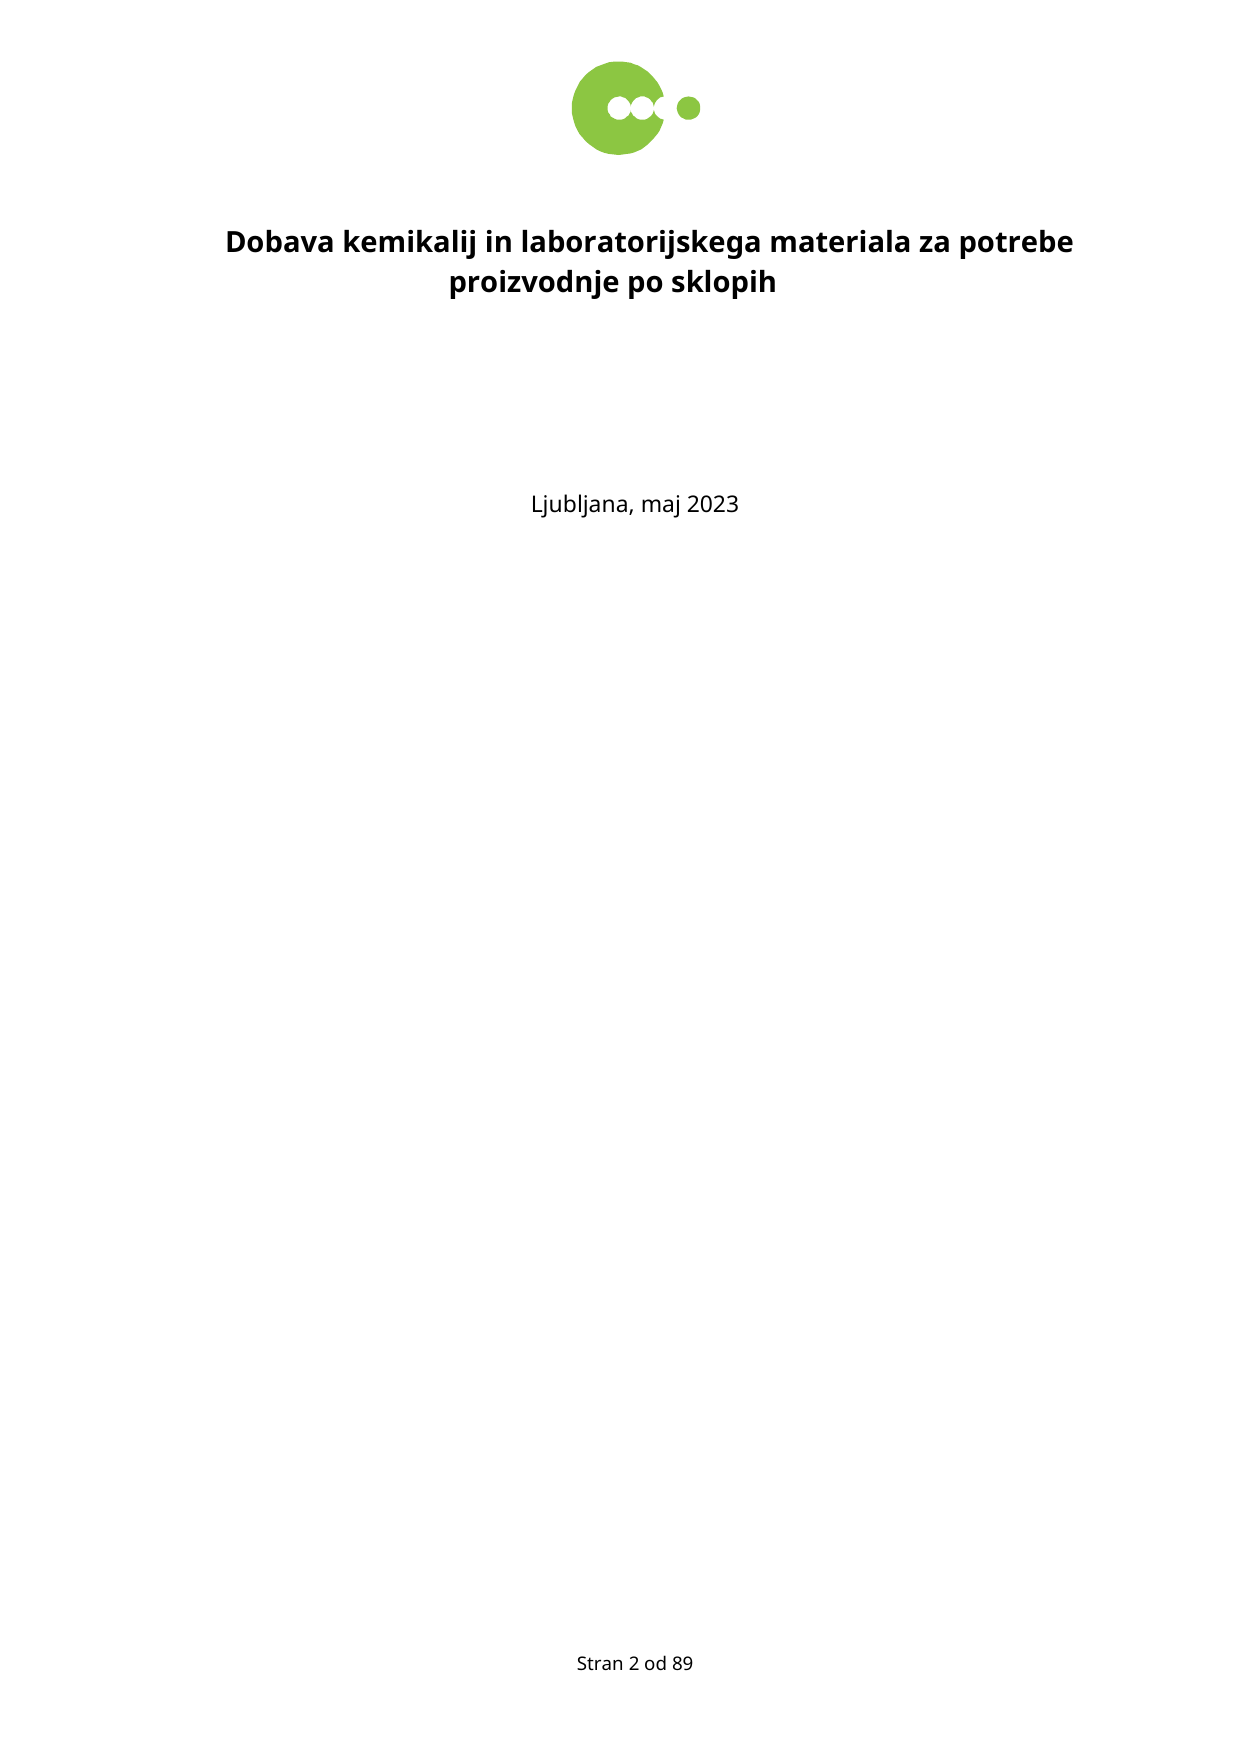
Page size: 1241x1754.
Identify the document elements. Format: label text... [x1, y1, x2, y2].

text Ljubljana, maj 2023 [148, 488, 1122, 520]
text Dobava kemikalij in laboratorijskega materiala za potrebe proizvodnje po sklopih [148, 222, 1078, 301]
